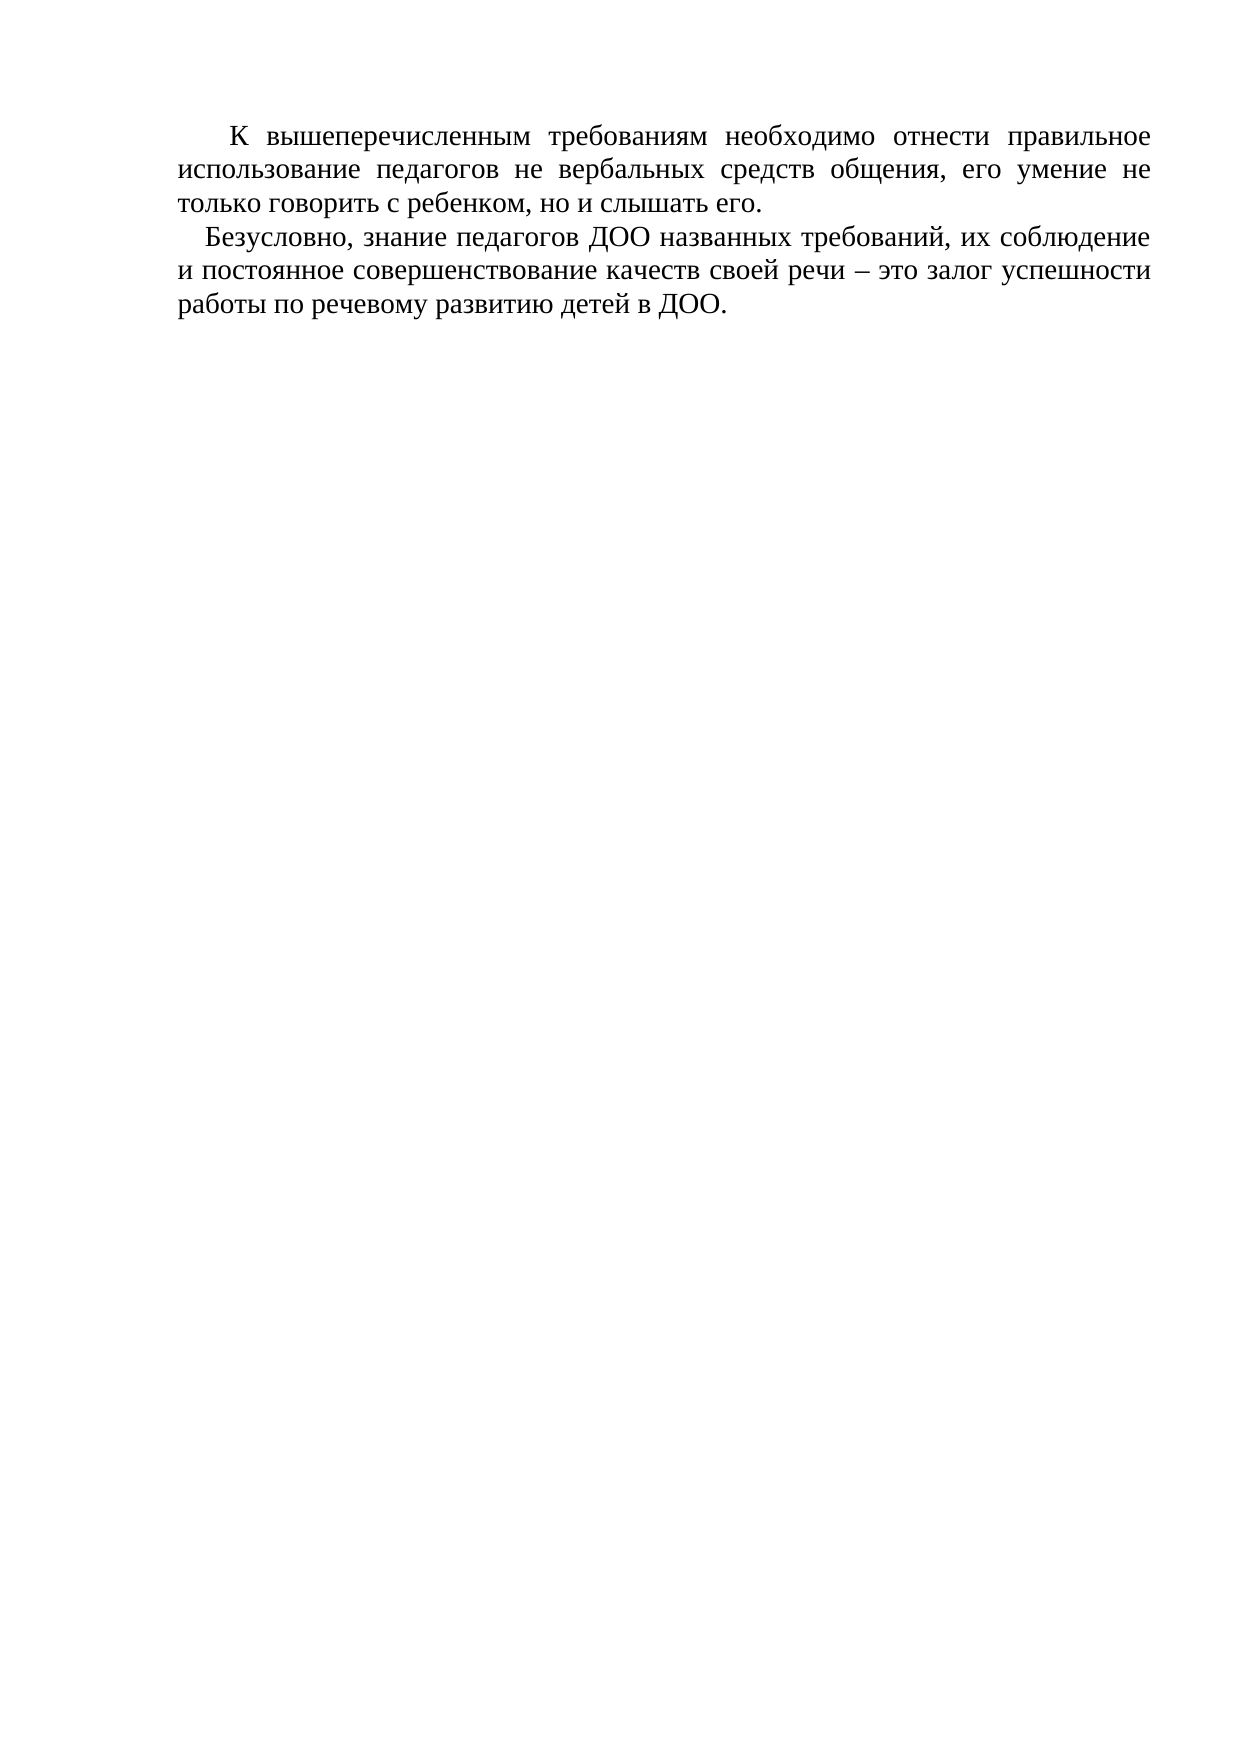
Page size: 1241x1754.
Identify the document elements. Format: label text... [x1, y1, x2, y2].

text К вышеперечисленным требованиям необходимо отнести правильное использование педагогов не вербальных средств общения, его умение не только говорить с ребенком, но и слышать его. [177, 118, 1152, 219]
text Безусловно, знание педагогов ДОО названных требований, их соблюдение и постоянное совершенствование качеств своей речи – это залог успешности работы по речевому развитию детей в ДОО. [177, 219, 1152, 319]
